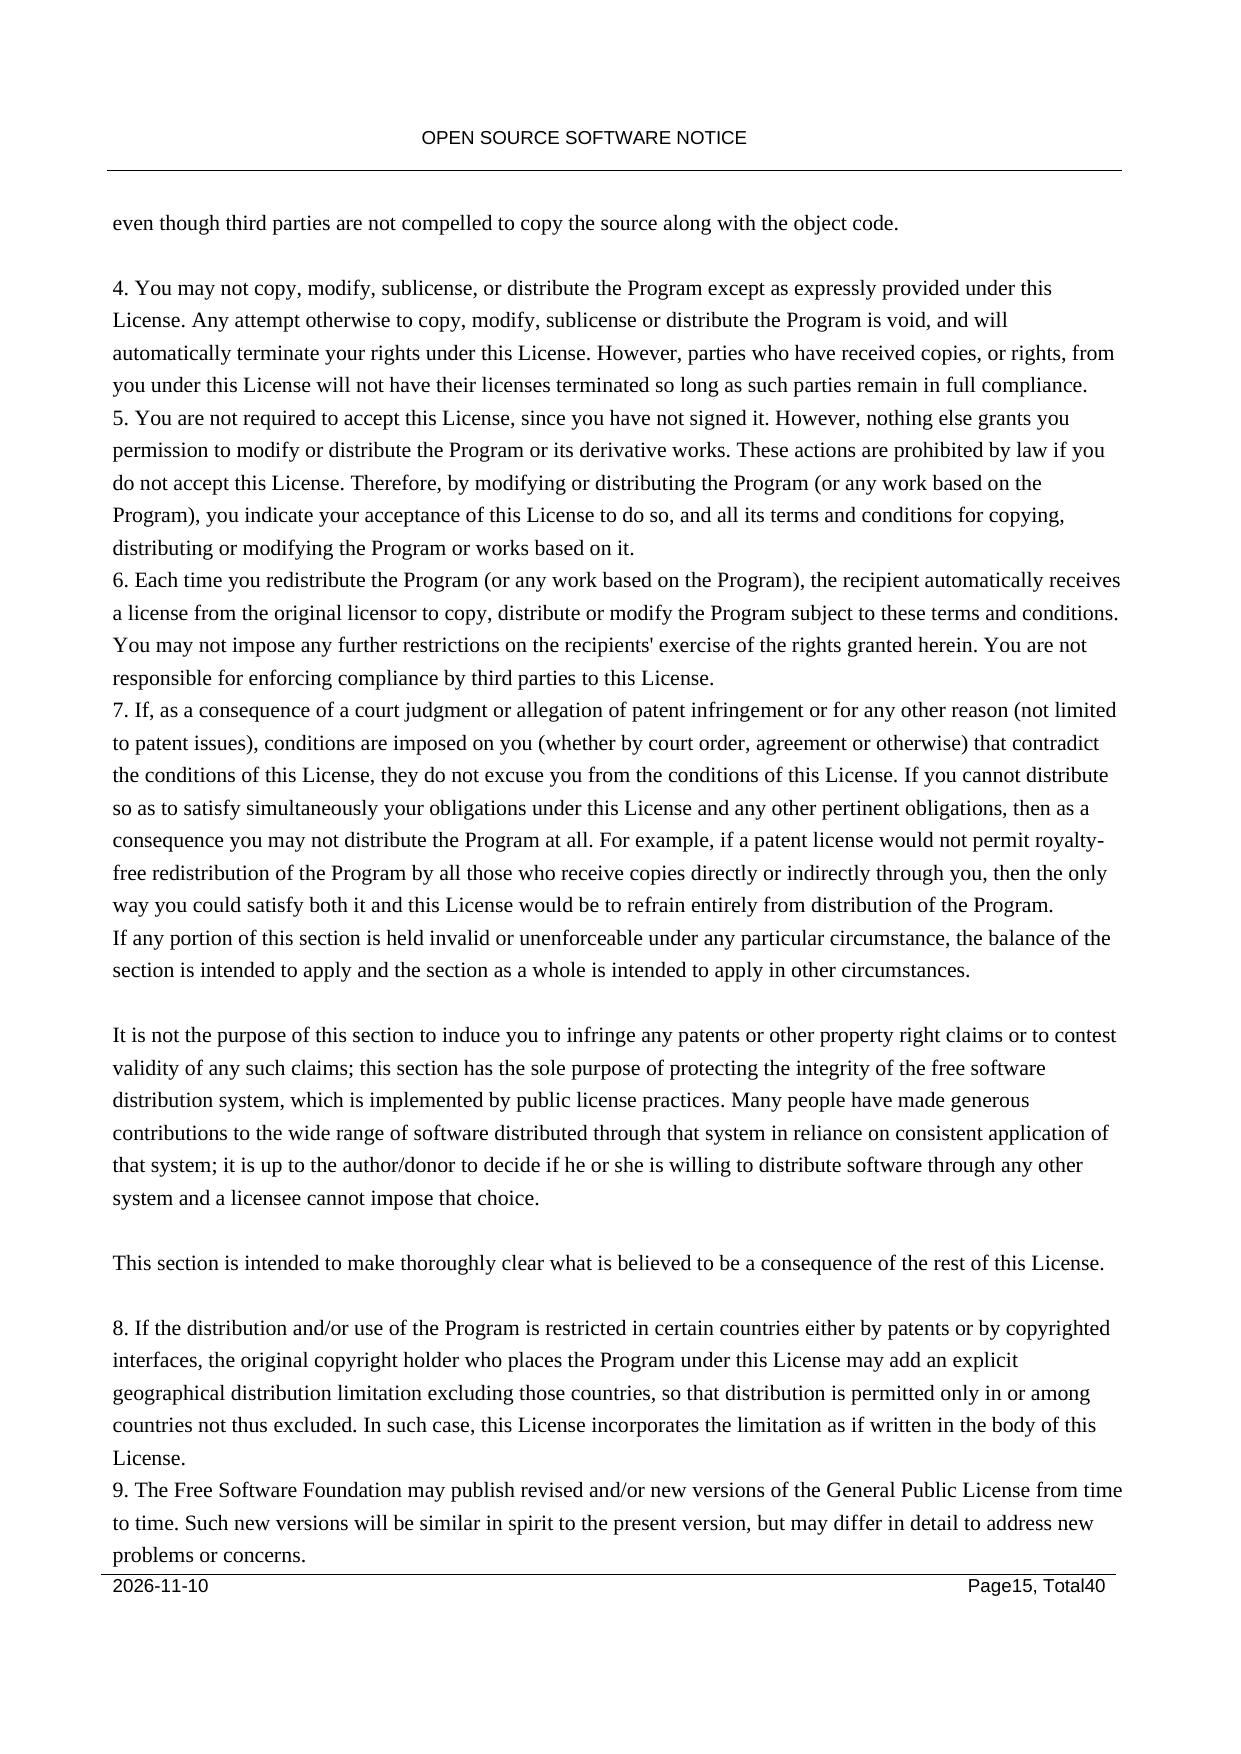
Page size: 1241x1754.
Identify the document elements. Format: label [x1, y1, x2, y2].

text [112, 206, 1128, 1571]
